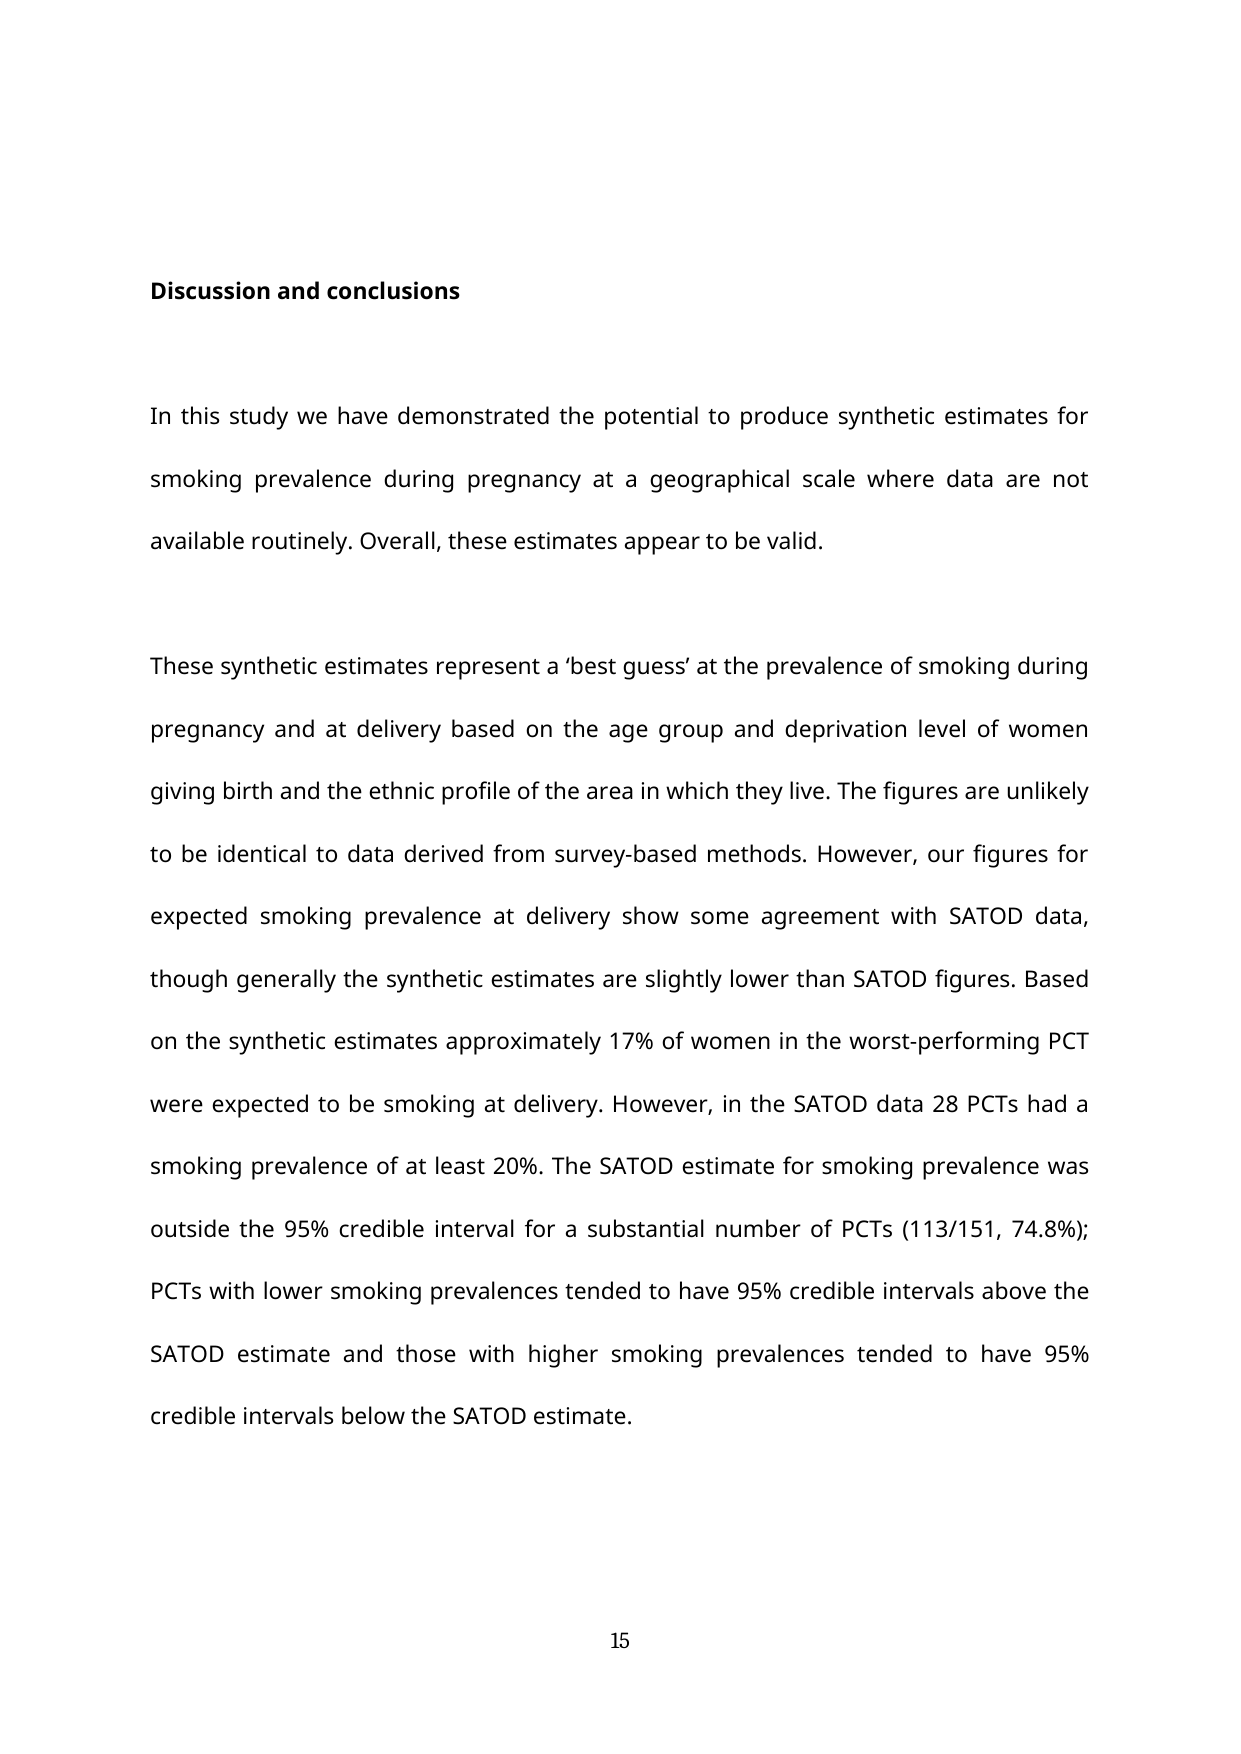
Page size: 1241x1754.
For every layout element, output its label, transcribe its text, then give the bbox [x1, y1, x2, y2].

text These synthetic estimates represent a ‘best guess’ at the prevalence of smoking during pregnancy and at delivery based on the age group and deprivation level of women giving birth and the ethnic profile of the area in which they live. The figures are unlikely to be identical to data derived from survey-based methods. However, our figures for expected smoking prevalence at delivery show some agreement with SATOD data, though generally the synthetic estimates are slightly lower than SATOD figures. Based on the synthetic estimates approximately 17% of women in the worst-performing PCT were expected to be smoking at delivery. However, in the SATOD data 28 PCTs had a smoking prevalence of at least 20%. The SATOD estimate for smoking prevalence was outside the 95% credible interval for a substantial number of PCTs (113/151, 74.8%); PCTs with lower smoking prevalences tended to have 95% credible intervals above the SATOD estimate and those with higher smoking prevalences tended to have 95% credible intervals below the SATOD estimate. [150, 650, 1090, 1431]
text In this study we have demonstrated the potential to produce synthetic estimates for smoking prevalence during pregnancy at a geographical scale where data are not available routinely. Overall, these estimates appear to be valid. [150, 400, 1090, 556]
text Discussion and conclusions [150, 275, 1090, 306]
